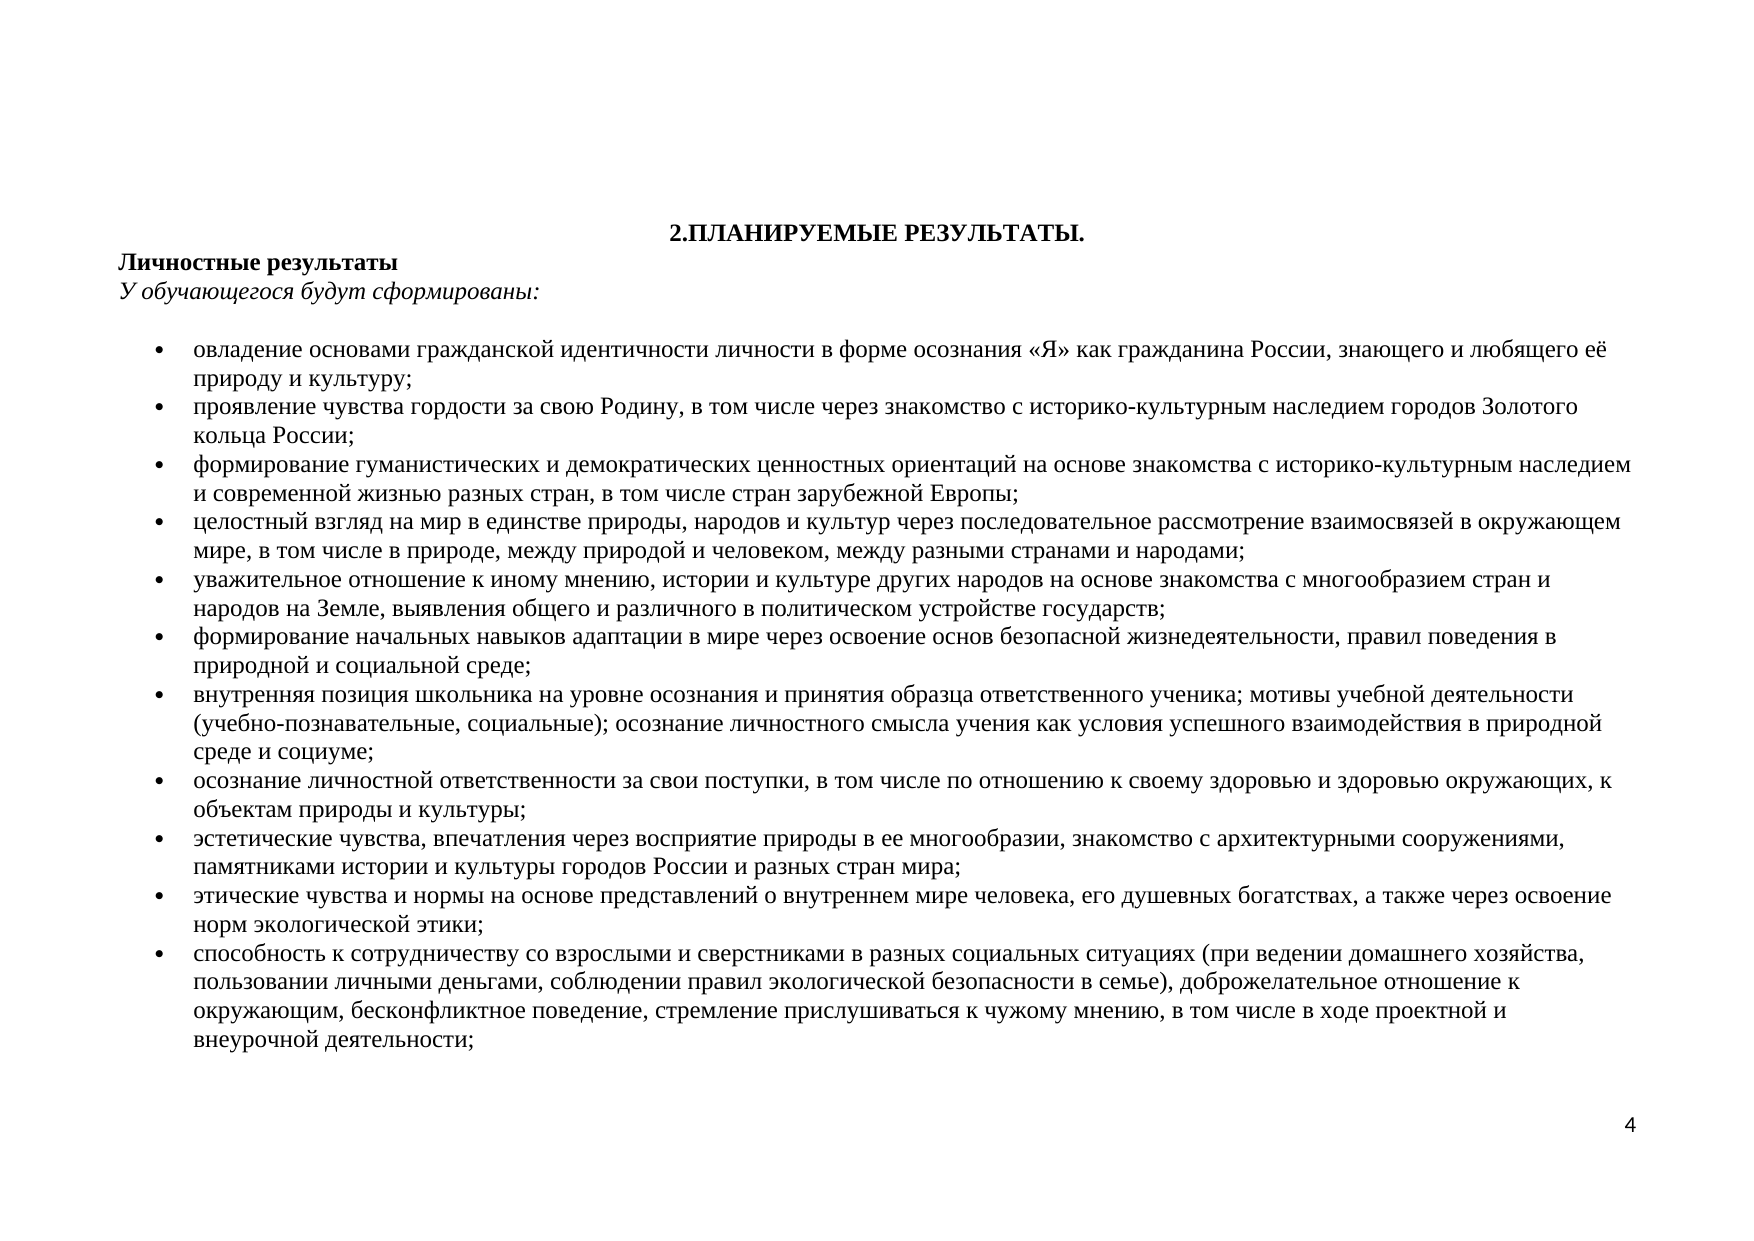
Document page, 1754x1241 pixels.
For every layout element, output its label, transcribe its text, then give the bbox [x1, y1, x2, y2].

list формирование начальных навыков адаптации в мире через освоение основ безопасной жизнедеятельности, правил поведения в природной и социальной среде; [156, 621, 1636, 679]
list овладение основами гражданской идентичности личности в форме осознания «Я» как гражданина России, знающего и любящего её природу и культуру; [156, 334, 1636, 391]
list целостный взгляд на мир в единстве природы, народов и культур через последовательное рассмотрение взаимосвязей в окружающем мире, в том числе в природе, между природой и человеком, между разными странами и народами; [156, 506, 1636, 564]
list осознание личностной ответственности за свои поступки, в том числе по отношению к своему здоровью и здоровью окружающих, к объектам природы и культуры; [156, 765, 1636, 823]
text 2.ПЛАНИРУЕМЫЕ РЕЗУЛЬТАТЫ. [118, 218, 1636, 247]
list эстетические чувства, впечатления через восприятие природы в ее многообразии, знакомство с архитектурными сооружениями, памятниками истории и культуры городов России и разных стран мира; [156, 823, 1636, 880]
list этические чувства и нормы на основе представлений о внутреннем мире человека, его душевных богатствах, а также через освоение норм экологической этики; [156, 880, 1636, 938]
list формирование гуманистических и демократических ценностных ориентаций на основе знакомства с историко-культурным наследием и современной жизнью разных стран, в том числе стран зарубежной Европы; [156, 449, 1636, 506]
list проявление чувства гордости за свою Родину, в том числе через знакомство с историко-культурным наследием городов Золотого кольца России; [156, 391, 1636, 449]
list способность к сотрудничеству со взрослыми и сверстниками в разных социальных ситуациях (при ведении домашнего хозяйства, пользовании личными деньгами, соблюдении правил экологической безопасности в семье), доброжелательное отношение к окружающим, бесконфликтное поведение, стремление прислушиваться к чужому мнению, в том числе в ходе проектной и внеурочной деятельности; [156, 938, 1636, 1053]
text У обучающегося будут сформированы: [118, 276, 1636, 305]
list внутренняя позиция школьника на уровне осознания и принятия образца ответственного ученика; мотивы учебной деятельности (учебно-познавательные, социальные); осознание личностного смысла учения как условия успешного взаимодействия в природной среде и социуме; [156, 679, 1636, 765]
list уважительное отношение к иному мнению, истории и культуре других народов на основе знакомства с многообразием стран и народов на Земле, выявления общего и различного в политическом устройстве государств; [156, 564, 1636, 621]
text Личностные результаты [118, 247, 1636, 276]
